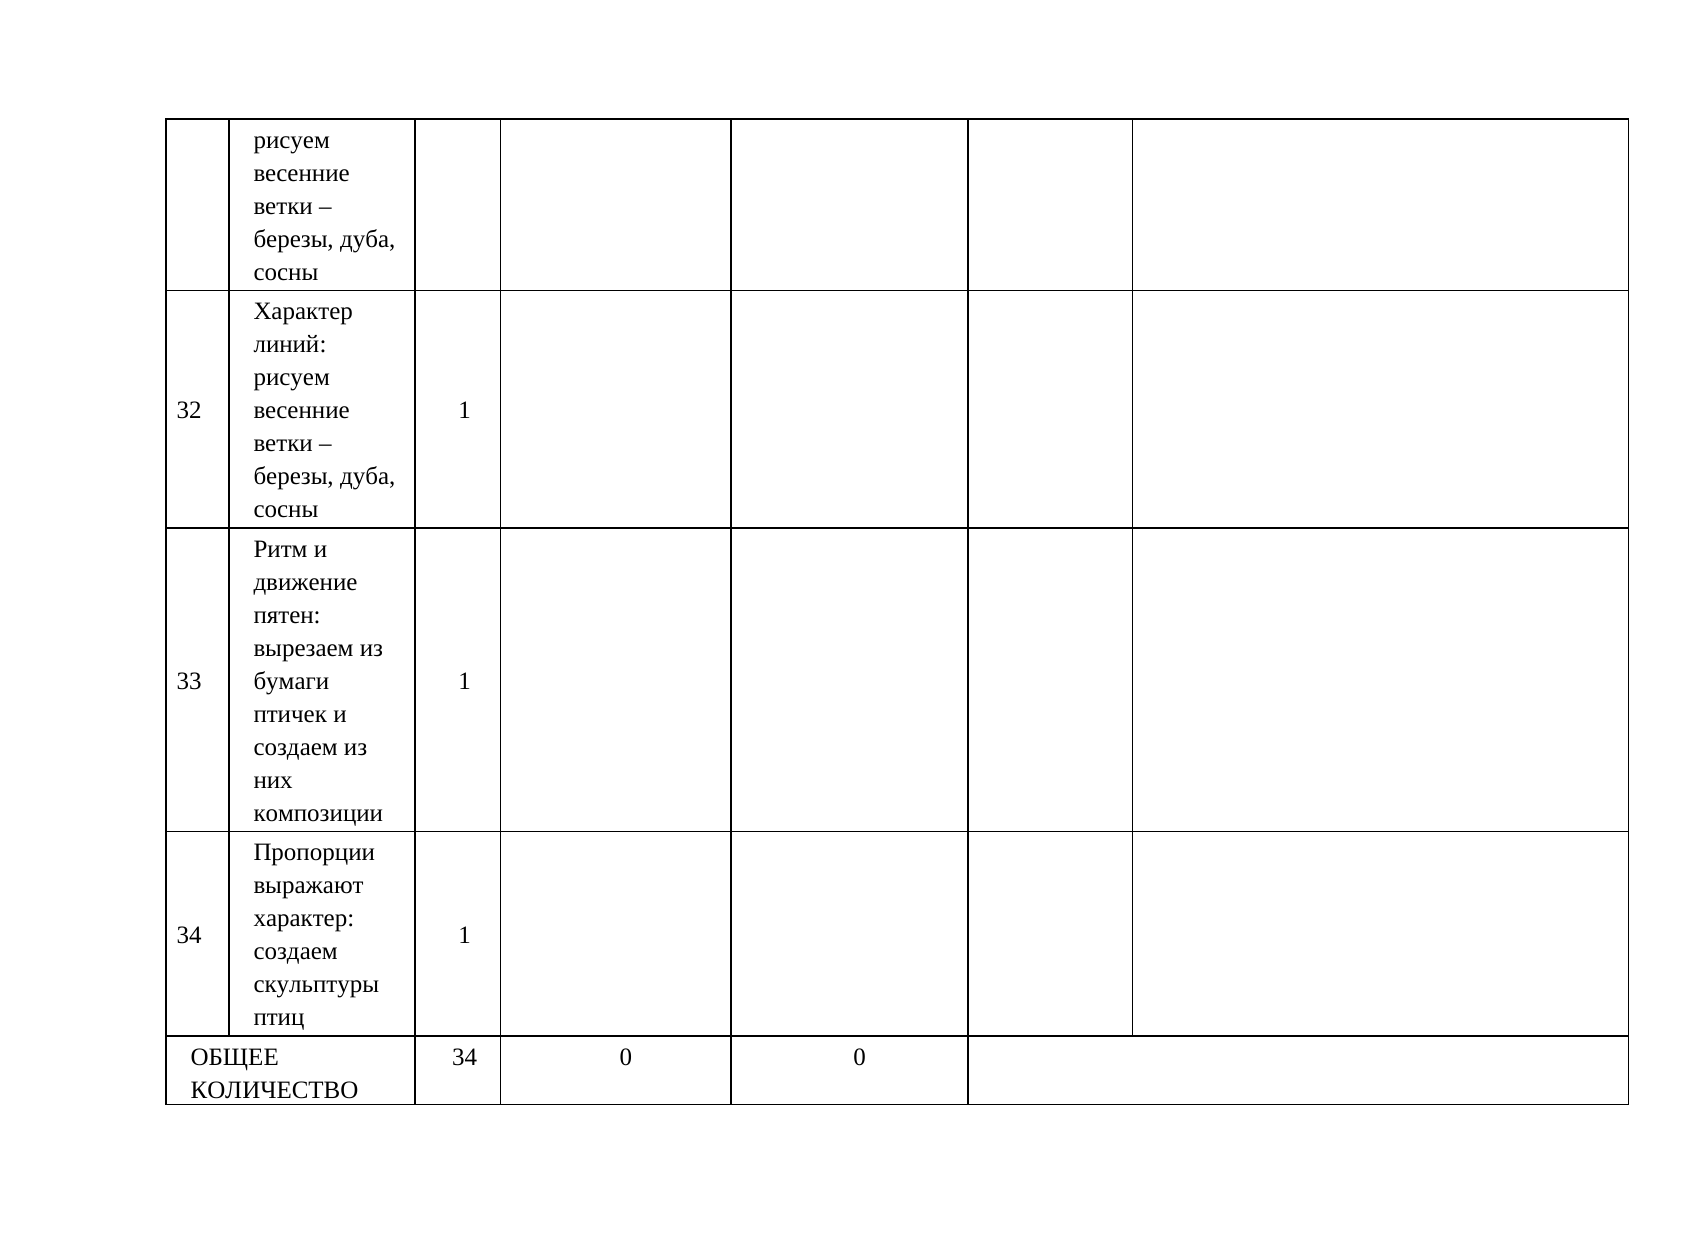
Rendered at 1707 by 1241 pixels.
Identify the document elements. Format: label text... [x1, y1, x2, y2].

table_cell 32 [167, 291, 228, 527]
table_cell 33 [167, 529, 228, 831]
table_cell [230, 120, 414, 289]
table_cell [969, 1037, 1628, 1104]
table_cell [732, 291, 967, 527]
table_cell 1 [416, 120, 500, 289]
table_cell [1133, 120, 1628, 289]
table_cell 1 [416, 832, 500, 1035]
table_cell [167, 1037, 414, 1104]
table_cell 34 [167, 832, 228, 1035]
table_cell [969, 832, 1132, 1035]
table_cell Пропорции выражают характер: создаем скульптуры птиц [230, 832, 414, 1035]
table_cell [1133, 291, 1628, 527]
table_cell 0 [732, 1037, 967, 1104]
table_cell [1133, 529, 1628, 831]
table_cell Ритм и движение пятен: вырезаем из бумаги птичек и создаем из них композиции [230, 529, 414, 831]
table_cell [732, 529, 967, 831]
table_cell [969, 529, 1132, 831]
table_cell [732, 832, 967, 1035]
table_cell [501, 120, 730, 289]
table_cell 0 [501, 1037, 730, 1104]
table_cell 31 [167, 120, 228, 289]
table_cell 1 [416, 291, 500, 527]
table_cell [501, 832, 730, 1035]
table_cell [501, 529, 730, 831]
table_cell 1 [416, 529, 500, 831]
table_cell [969, 120, 1132, 289]
table_cell [501, 291, 730, 527]
table_cell [969, 291, 1132, 527]
table_cell [732, 120, 967, 289]
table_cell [230, 291, 414, 527]
table_cell [1133, 832, 1628, 1035]
table_cell 34 [416, 1037, 500, 1104]
